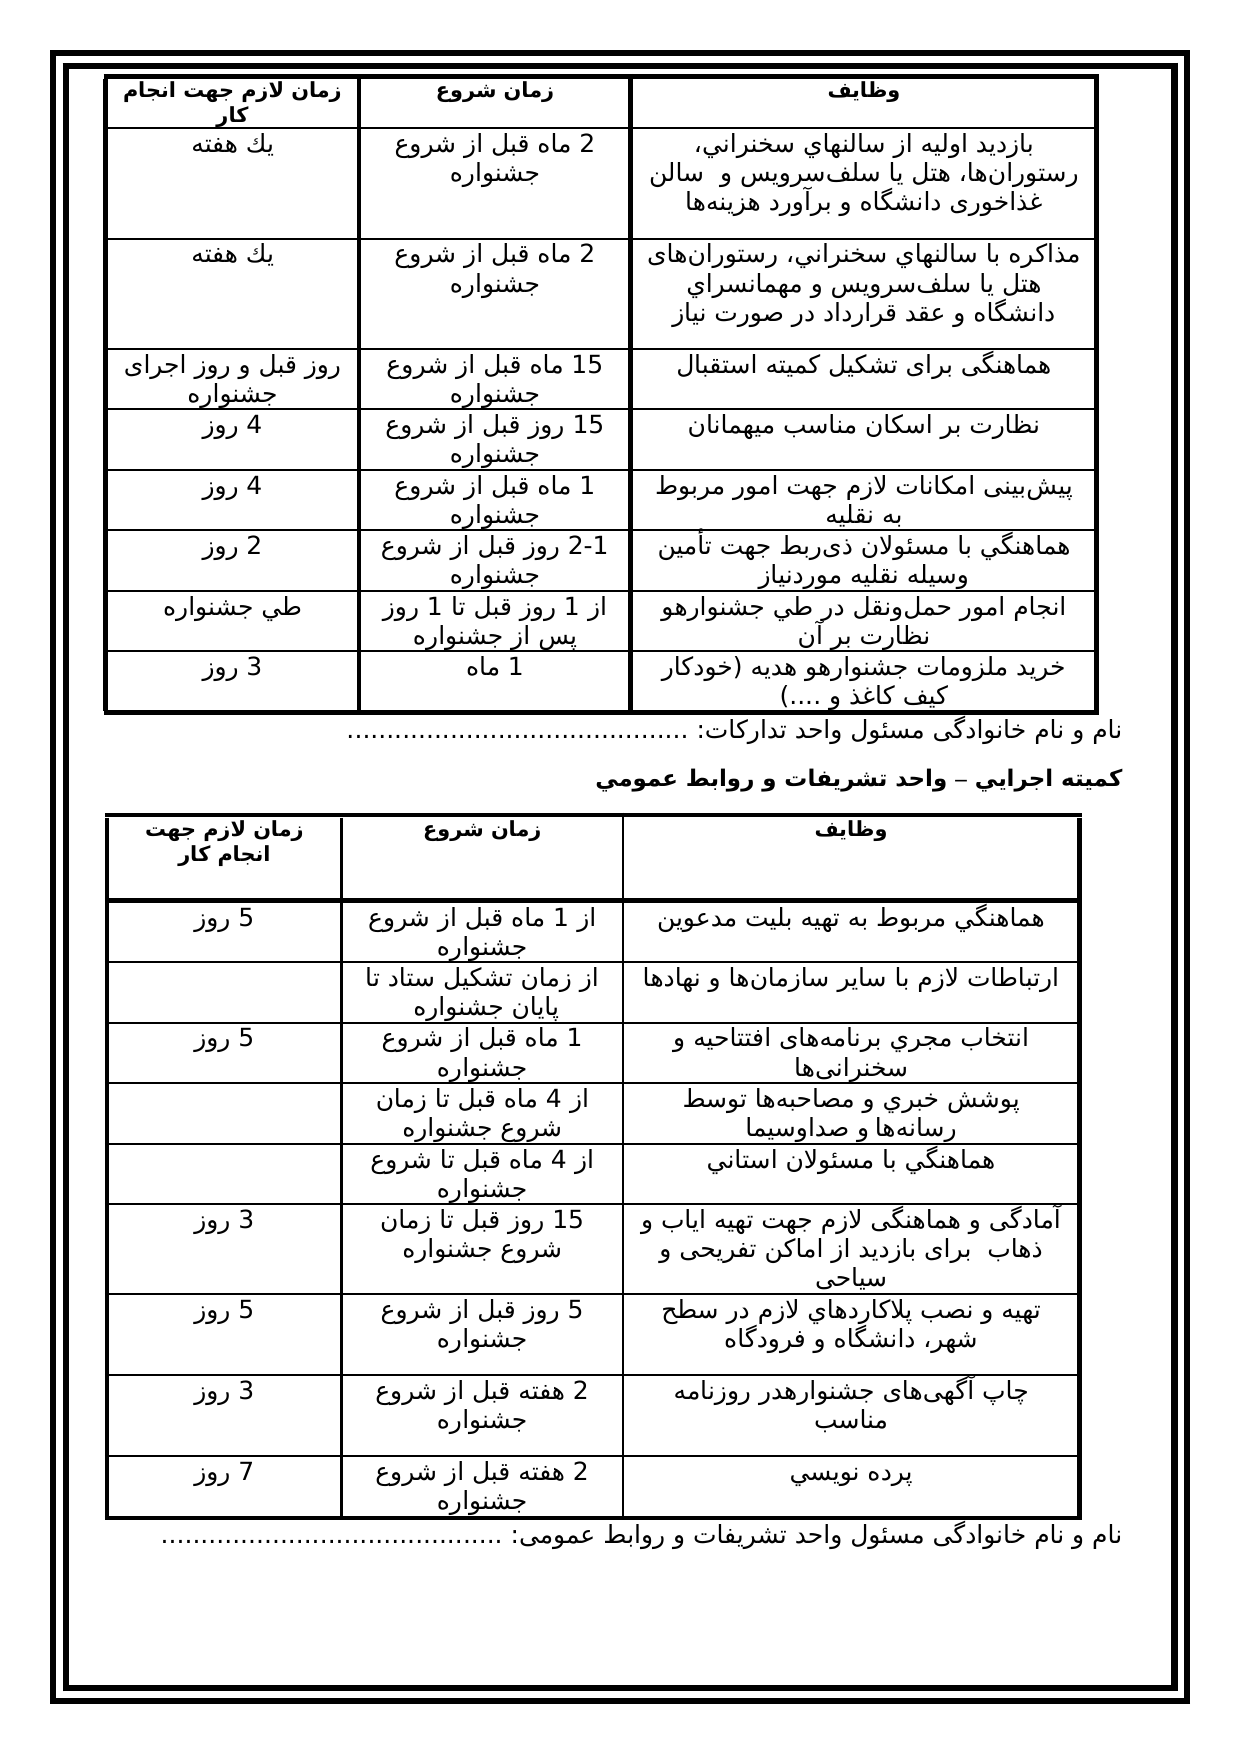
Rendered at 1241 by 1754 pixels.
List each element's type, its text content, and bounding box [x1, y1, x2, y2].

table_cell تهيه و نصب پلاكاردهاي لازم در سطح شهر، دانشگاه و فرودگاه [624, 1295, 1077, 1374]
table_cell 7 روز [109, 1457, 340, 1516]
table_cell 5 روز [109, 903, 340, 961]
table_cell 1 ماه [361, 652, 628, 710]
table_cell از 4 ماه قبل تا شروع جشنواره [343, 1145, 622, 1203]
table_cell 5 روز [109, 1295, 340, 1374]
text نام و نام خانوادگی مسئول واحد تشریفات و روابط عمومی: ........................................... [103, 1520, 1122, 1549]
table_header زمان لازم جهت انجام كار [108, 79, 357, 127]
table_cell 15 روز قبل از شروع جشنواره [361, 410, 628, 469]
table_cell [109, 1145, 340, 1203]
table_cell [109, 963, 340, 1022]
table_cell 2 هفته قبل از شروع جشنواره [343, 1457, 622, 1516]
table_cell پوشش خبري و مصاحبه‌ها توسط رسانه‌ها و صداوسیما [624, 1084, 1077, 1143]
table_cell هماهنگي با مسئولان استاني [624, 1145, 1077, 1203]
table_cell 3 روز [109, 1376, 340, 1455]
table_cell 3 روز [108, 652, 357, 710]
table_cell انجام امور حمل‌ونقل در طي جشنوارهو نظارت بر آن [633, 592, 1094, 650]
table_cell 4 روز [108, 410, 357, 469]
table_cell 1 ماه قبل از شروع جشنواره [343, 1024, 622, 1082]
table_cell انتخاب مجري برنامه‌های افتتاحيه و سخنرانی‌ها [624, 1024, 1077, 1082]
table_cell هماهنگي مربوط به تهيه بلیت مدعوين [624, 903, 1077, 961]
text نام و نام خانوادگی مسئول واحد تدارکات: ........................................... [103, 715, 1122, 744]
table_cell 2 هفته قبل از شروع جشنواره [343, 1376, 622, 1455]
table_cell از 1 روز قبل تا 1 روز پس از جشنواره [361, 592, 628, 650]
table_cell از 1 ماه قبل از شروع جشنواره [343, 903, 622, 961]
table_cell خريد ملزومات جشنوارهو هدیه (خودكار كيف كاغذ و ....) [633, 652, 1094, 710]
table_cell طي جشنواره [108, 592, 357, 650]
table_cell 2 ماه قبل از شروع جشنواره [361, 240, 628, 348]
table_cell 2 ماه قبل از شروع جشنواره [361, 129, 628, 237]
table_cell 2-1 روز قبل از شروع جشنواره [361, 531, 628, 589]
table_cell آمادگی و هماهنگی لازم جهت تهیه ایاب و ذهاب برای بازدید از اماکن تفریحی و سیاحی [624, 1205, 1077, 1293]
table_header زمان لازم جهت انجام كار [109, 817, 341, 898]
table_cell 15 روز قبل تا زمان شروع جشنواره [343, 1205, 622, 1293]
table_cell نظارت بر اسكان مناسب ميهمانان [633, 410, 1094, 469]
table_cell يك هفته [108, 240, 357, 348]
table_cell هماهنگی برای تشكيل كميته استقبال [633, 350, 1094, 408]
table_cell روز قبل و روز اجرای جشنواره [108, 350, 357, 408]
table_cell يك هفته [108, 129, 357, 237]
table_cell [109, 1084, 340, 1143]
table_header وظايف [624, 817, 1079, 898]
table_cell از 4 ماه قبل تا زمان شروع جشنواره [343, 1084, 622, 1143]
table_cell ارتباطات لازم با ساير سازمان‌ها و نهادها [624, 963, 1077, 1022]
table_cell هماهنگي با مسئولان ذی‌ربط جهت تأمین وسيله نقليه موردنياز [633, 531, 1094, 589]
table_cell بازديد اوليه از سالنهاي سخنراني، رستوران‌ها، هتل يا سلف‌سرویس و سالن غذاخوری دانشگاه و برآورد هزینه‌ها [633, 129, 1094, 237]
table_cell 4 روز [108, 471, 357, 529]
table_cell 2 روز [108, 531, 357, 589]
table_cell پیش‌بینی امكانات لازم جهت امور مربوط به نقليه [633, 471, 1094, 529]
table_cell 3 روز [109, 1205, 340, 1293]
table_cell 15 ماه قبل از شروع جشنواره [361, 350, 628, 408]
table_header زمان شروع [343, 817, 622, 898]
table_cell چاپ آگهی‌های جشنوارهدر روزنامه مناسب [624, 1376, 1077, 1455]
table_cell 1 ماه قبل از شروع جشنواره [361, 471, 628, 529]
table_cell 5 روز قبل از شروع جشنواره [343, 1295, 622, 1374]
text كميته اجرايي – واحد تشريفات و روابط عمومي [103, 765, 1122, 792]
table_header زمان شروع [361, 79, 628, 127]
table_cell 5 روز [109, 1024, 340, 1082]
table_cell مذاكره با سالنهاي سخنراني، رستوران‌های هتل يا سلف‌سرویس و مهمانسراي دانشگاه و عقد قرارداد در صورت نیاز [633, 240, 1094, 348]
table_cell پرده نويسي [624, 1457, 1077, 1516]
table_cell از زمان تشکیل ستاد تا پایان جشنواره [343, 963, 622, 1022]
table_header وظايف [633, 79, 1094, 127]
